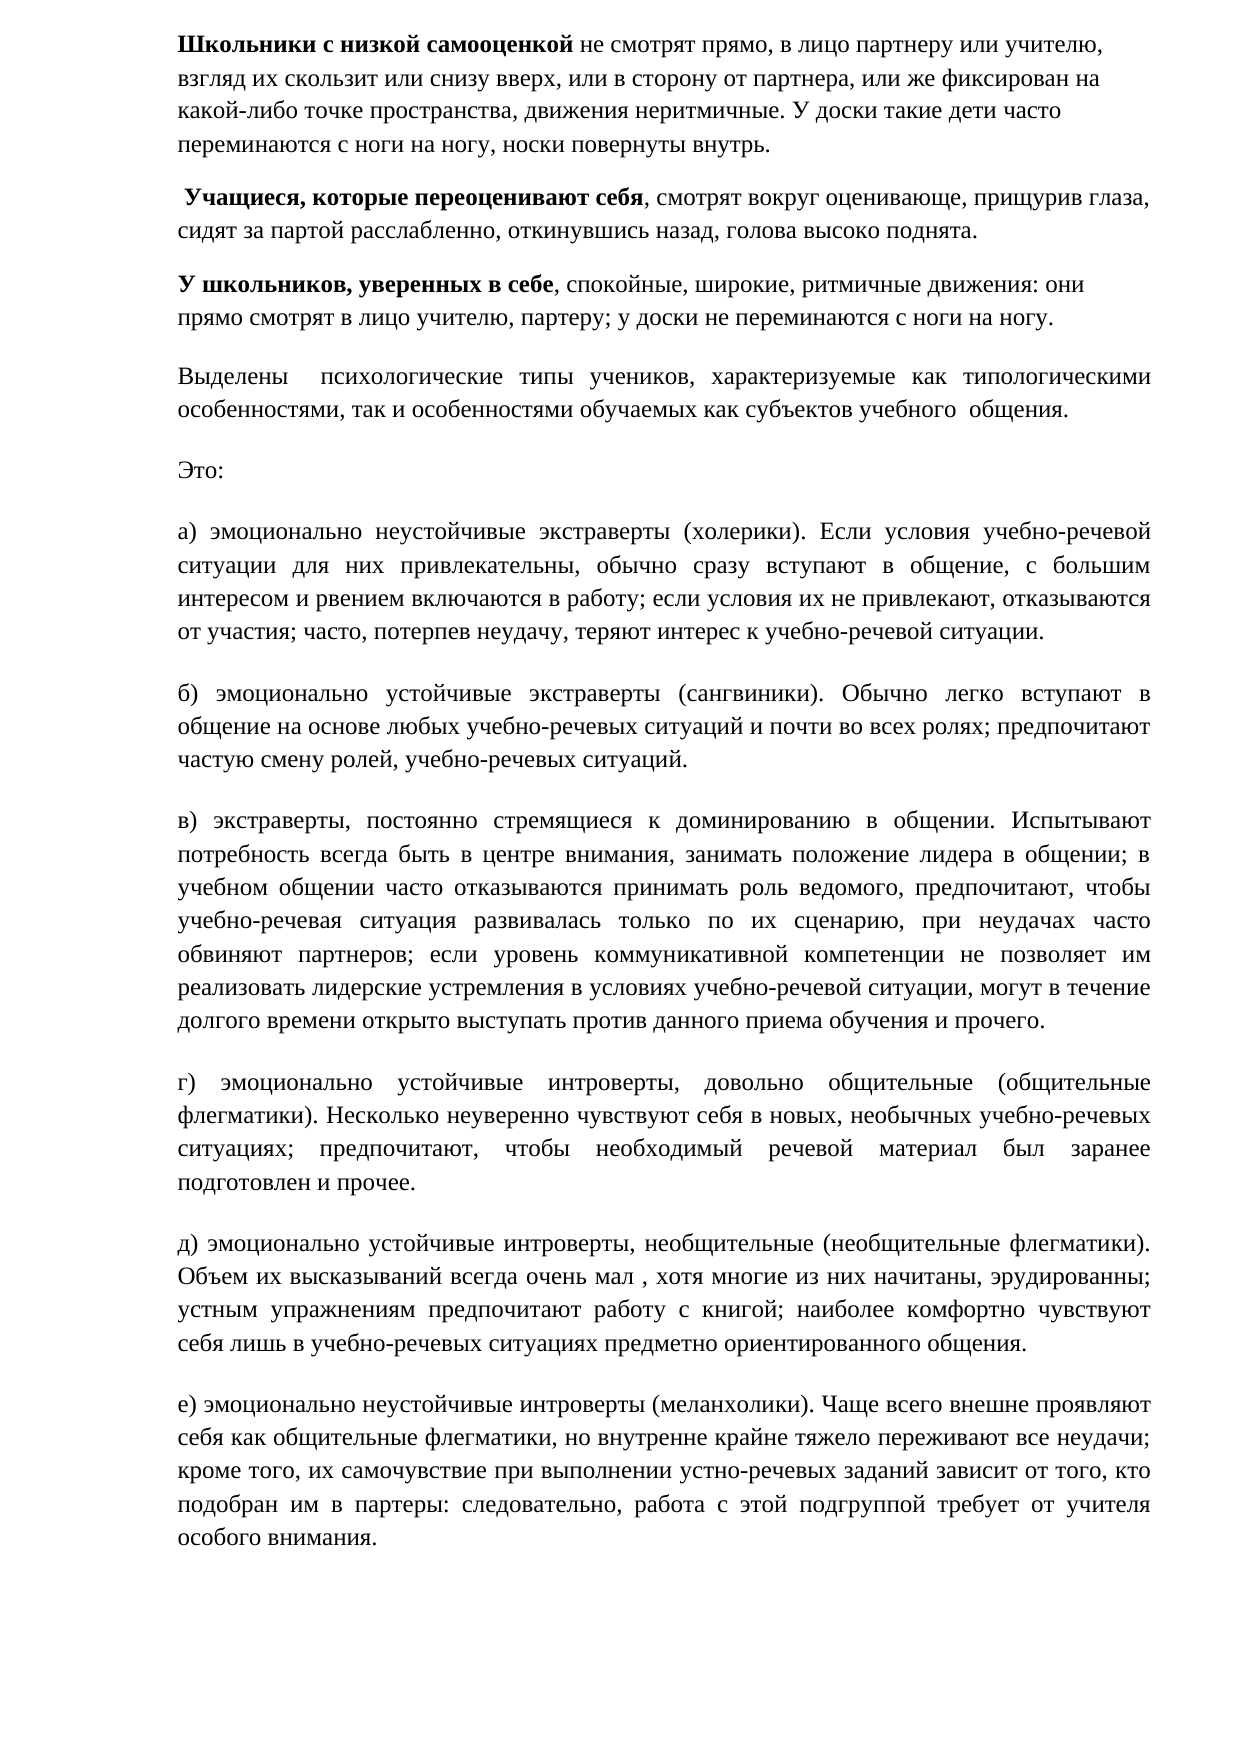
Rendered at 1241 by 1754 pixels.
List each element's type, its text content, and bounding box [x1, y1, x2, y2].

text б) эмоционально устойчивые экстраверты (сангвиники). Обычно легко вступают в общение на основе любых учебно-речевых ситуаций и почти во всех ролях; предпочитают частую смену ролей, учебно-речевых ситуаций. [177, 673, 1152, 773]
text е) эмоционально неустойчивые интроверты (меланхолики). Чаще всего внешне проявляют себя как общительные флегматики, но внутренне крайне тяжело переживают все неудачи; кроме того, их самочувствие при выполнении устно-речевых заданий зависит от того, кто подобран им в партеры: следовательно, работа с этой подгруппой требует от учителя особого внимания. [177, 1384, 1152, 1551]
text Это: [177, 451, 1152, 484]
text Школьники с низкой самооценкой не смотрят прямо, в лицо партнеру или учителю, взгляд их скользит или снизу вверх, или в сторону от партнера, или же фиксирован на какой-либо точке пространства, движения неритмичные. У доски такие дети часто переминаются с ноги на ногу, носки повернуты внутрь. [177, 29, 1152, 157]
text а) эмоционально неустойчивые экстраверты (холерики). Если условия учебно-речевой ситуации для них привлекательны, обычно сразу вступают в общение, с большим интересом и рвением включаются в работу; если условия их не привлекают, отказываются от участия; часто, потерпев неудачу, теряют интерес к учебно-речевой ситуации. [177, 512, 1152, 645]
text д) эмоционально устойчивые интроверты, необщительные (необщительные флегматики). Объем их высказываний всегда очень мал , хотя многие из них начитаны, эрудированны; устным упражнениям предпочитают работу с книгой; наиболее комфортно чувствуют себя лишь в учебно-речевых ситуациях предметно ориентированного общения. [177, 1223, 1152, 1356]
text Выделены психологические типы учеников, характеризуемые как типологическими особенностями, так и особенностями обучаемых как субъектов учебного общения. [177, 356, 1152, 423]
text г) эмоционально устойчивые интроверты, довольно общительные (общительные флегматики). Несколько неуверенно чувствуют себя в новых, необычных учебно-речевых ситуациях; предпочитают, чтобы необходимый речевой материал был заранее подготовлен и прочее. [177, 1062, 1152, 1195]
text У школьников, уверенных в себе, спокойные, широкие, ритмичные движения: они прямо смотрят в лицо учителю, партеру; у доски не переминаются с ноги на ногу. [177, 269, 1152, 331]
text в) экстраверты, постоянно стремящиеся к доминированию в общении. Испытывают потребность всегда быть в центре внимания, занимать положение лидера в общении; в учебном общении часто отказываются принимать роль ведомого, предпочитают, чтобы учебно-речевая ситуация развивалась только по их сценарию, при неудачах часто обвиняют партнеров; если уровень коммуникативной компетенции не позволяет им реализовать лидерские устремления в условиях учебно-речевой ситуации, могут в течение долгого времени открыто выступать против данного приема обучения и прочего. [177, 801, 1152, 1034]
text Учащиеся, которые переоценивают себя, смотрят вокруг оценивающе, прищурив глаза, сидят за партой расслабленно, откинувшись назад, голова высоко поднята. [177, 182, 1152, 244]
